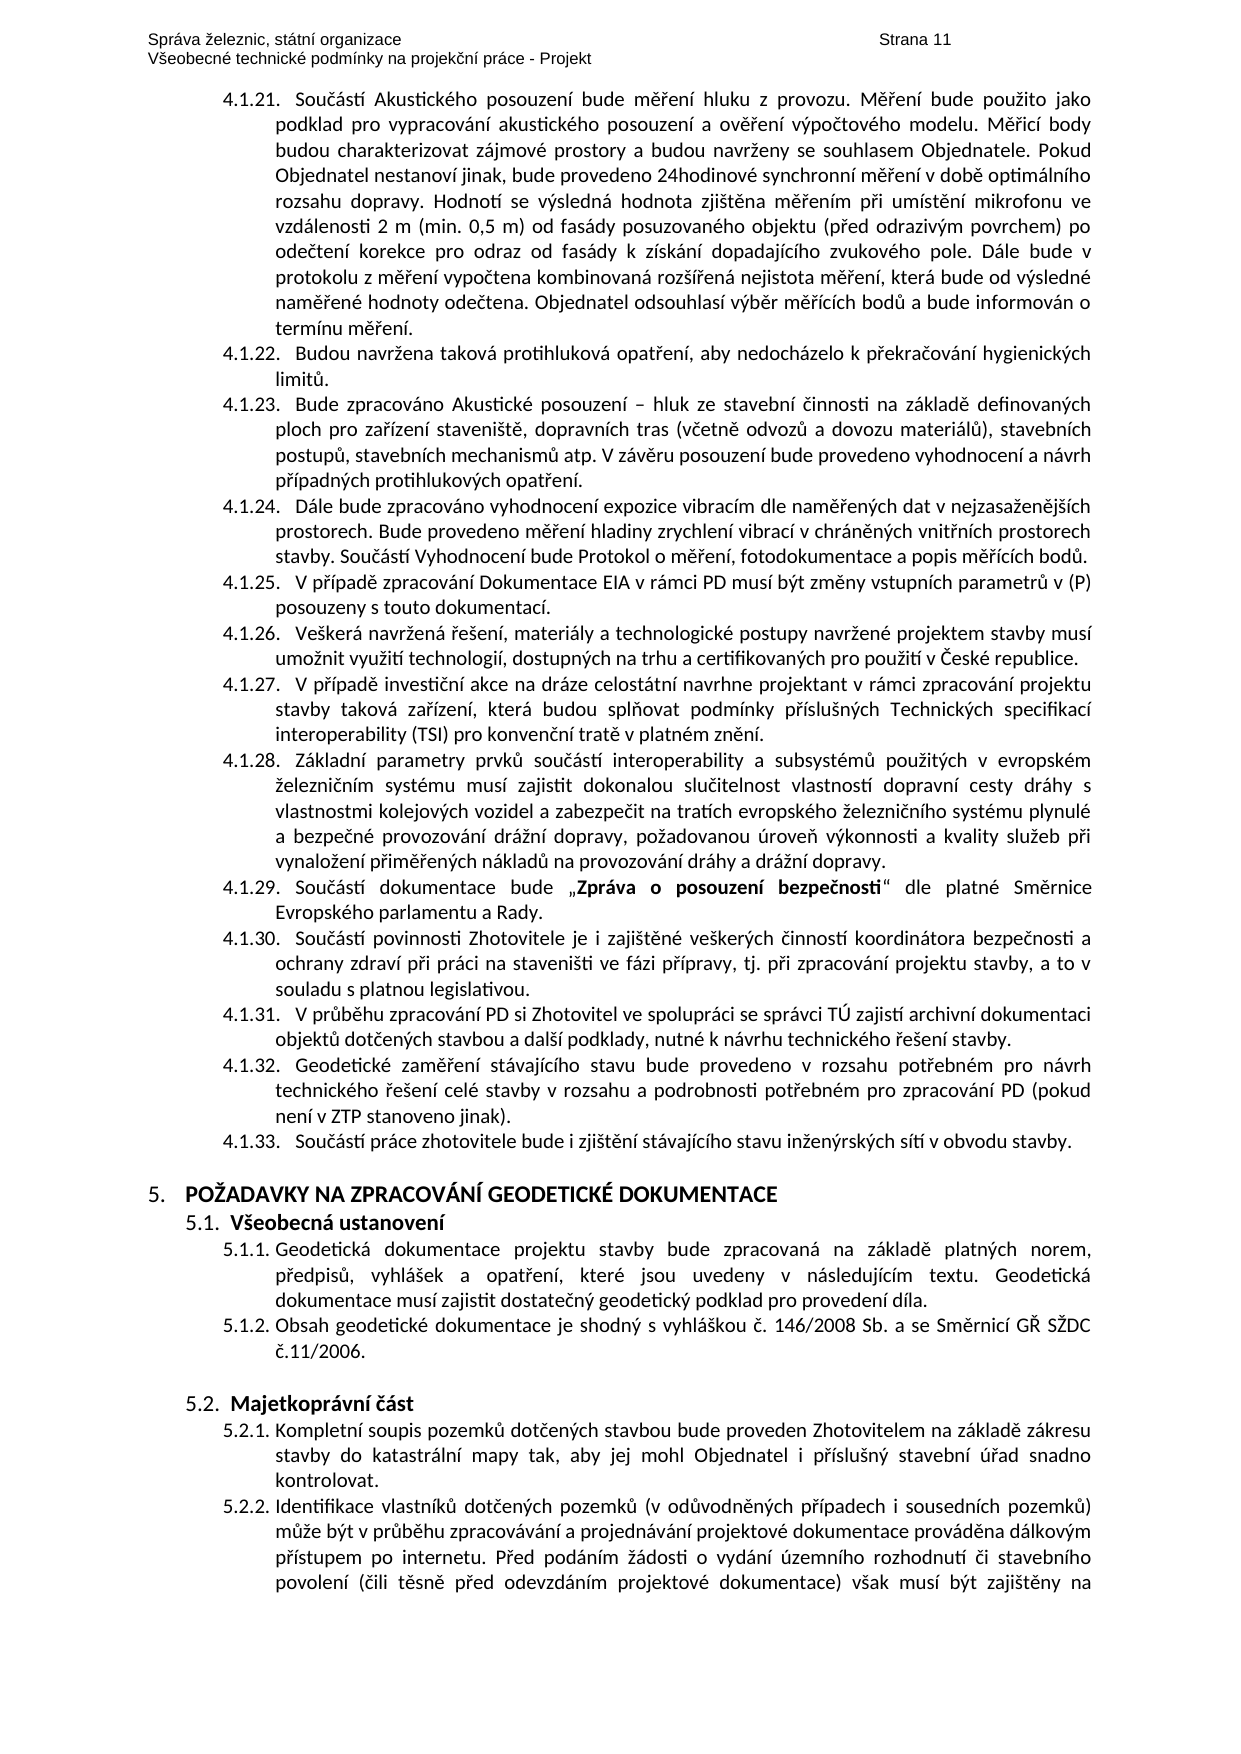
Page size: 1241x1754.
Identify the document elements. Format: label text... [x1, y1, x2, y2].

list V průběhu zpracování PD si Zhotovitel ve spolupráci se správci TÚ zajistí archivní dokumentaci objektů dotčených stavbou a další podklady, nutné k návrhu technického řešení stavby. [223, 1001, 1093, 1052]
list Veškerá navržená řešení, materiály a technologické postupy navržené projektem stavby musí umožnit využití technologií, dostupných na trhu a certifikovaných pro použití v České republice. [223, 620, 1093, 671]
list Součástí práce zhotovitele bude i zjištění stávajícího stavu inženýrských sítí v obvodu stavby. [223, 1128, 1093, 1154]
list V případě zpracování Dokumentace EIA v rámci PD musí být změny vstupních parametrů v (P) posouzeny s touto dokumentací. [223, 569, 1093, 620]
list Součástí dokumentace bude „Zpráva o posouzení bezpečnosti“ dle platné Směrnice Evropského parlamentu a Rady. [223, 874, 1093, 925]
list V případě investiční akce na dráze celostátní navrhne projektant v rámci zpracování projektu stavby taková zařízení, která budou splňovat podmínky příslušných Technických specifikací interoperability (TSI) pro konvenční tratě v platném znění. [223, 671, 1093, 747]
list Majetkoprávní část [185, 1389, 1093, 1417]
list Bude zpracováno Akustické posouzení – hluk ze stavební činnosti na základě definovaných ploch pro zařízení staveniště, dopravních tras (včetně odvozů a dovozu materiálů), stavebních postupů, stavebních mechanismů atp. V závěru posouzení bude provedeno vyhodnocení a návrh případných protihlukových opatření. [223, 391, 1093, 493]
list Všeobecná ustanovení [185, 1208, 1093, 1236]
list Dále bude zpracováno vyhodnocení expozice vibracím dle naměřených dat v nejzasaženějších prostorech. Bude provedeno měření hladiny zrychlení vibrací v chráněných vnitřních prostorech stavby. Součástí Vyhodnocení bude Protokol o měření, fotodokumentace a popis měřících bodů. [223, 493, 1093, 569]
list Součástí povinnosti Zhotovitele je i zajištěné veškerých činností koordinátora bezpečnosti a ochrany zdraví při práci na staveništi ve fázi přípravy, tj. při zpracování projektu stavby, a to v souladu s platnou legislativou. [223, 925, 1093, 1001]
list Obsah geodetické dokumentace je shodný s vyhláškou č. 146/2008 Sb. a se Směrnicí GŘ SŽDC č.11/2006. [223, 1313, 1093, 1363]
list Kompletní soupis pozemků dotčených stavbou bude proveden Zhotovitelem na základě zákresu stavby do katastrální mapy tak, aby jej mohl Objednatel i příslušný stavební úřad snadno kontrolovat. [223, 1417, 1093, 1493]
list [223, 1493, 1093, 1595]
list POŽADAVKY NA ZPRACOVÁNÍ GEODETICKÉ DOKUMENTACE [148, 1179, 1093, 1208]
list Základní parametry prvků součástí interoperability a subsystémů použitých v evropském železničním systému musí zajistit dokonalou slučitelnost vlastností dopravní cesty dráhy s vlastnostmi kolejových vozidel a zabezpečit na tratích evropského železničního systému plynulé a bezpečné provozování drážní dopravy, požadovanou úroveň výkonnosti a kvality služeb při vynaložení přiměřených nákladů na provozování dráhy a drážní dopravy. [223, 747, 1093, 874]
list Součástí Akustického posouzení bude měření hluku z provozu. Měření bude použito jako podklad pro vypracování akustického posouzení a ověření výpočtového modelu. Měřicí body budou charakterizovat zájmové prostory a budou navrženy se souhlasem Objednatele. Pokud Objednatel nestanoví jinak, bude provedeno 24hodinové synchronní měření v době optimálního rozsahu dopravy. Hodnotí se výsledná hodnota zjištěna měřením při umístění mikrofonu ve vzdálenosti 2 m (min. 0,5 m) od fasády posuzovaného objektu (před odrazivým povrchem) po odečtení korekce pro odraz od fasády k získání dopadajícího zvukového pole. Dále bude v protokolu z měření vypočtena kombinovaná rozšířená nejistota měření, která bude od výsledné naměřené hodnoty odečtena. Objednatel odsouhlasí výběr měřících bodů a bude informován o termínu měření. [223, 86, 1093, 340]
list Budou navržena taková protihluková opatření, aby nedocházelo k překračování hygienických limitů. [223, 340, 1093, 391]
list Geodetické zaměření stávajícího stavu bude provedeno v rozsahu potřebném pro návrh technického řešení celé stavby v rozsahu a podrobnosti potřebném pro zpracování PD (pokud není v ZTP stanoveno jinak). [223, 1052, 1093, 1128]
list Geodetická dokumentace projektu stavby bude zpracovaná na základě platných norem, předpisů, vyhlášek a opatření, které jsou uvedeny v následujícím textu. Geodetická dokumentace musí zajistit dostatečný geodetický podklad pro provedení díla. [223, 1236, 1093, 1313]
